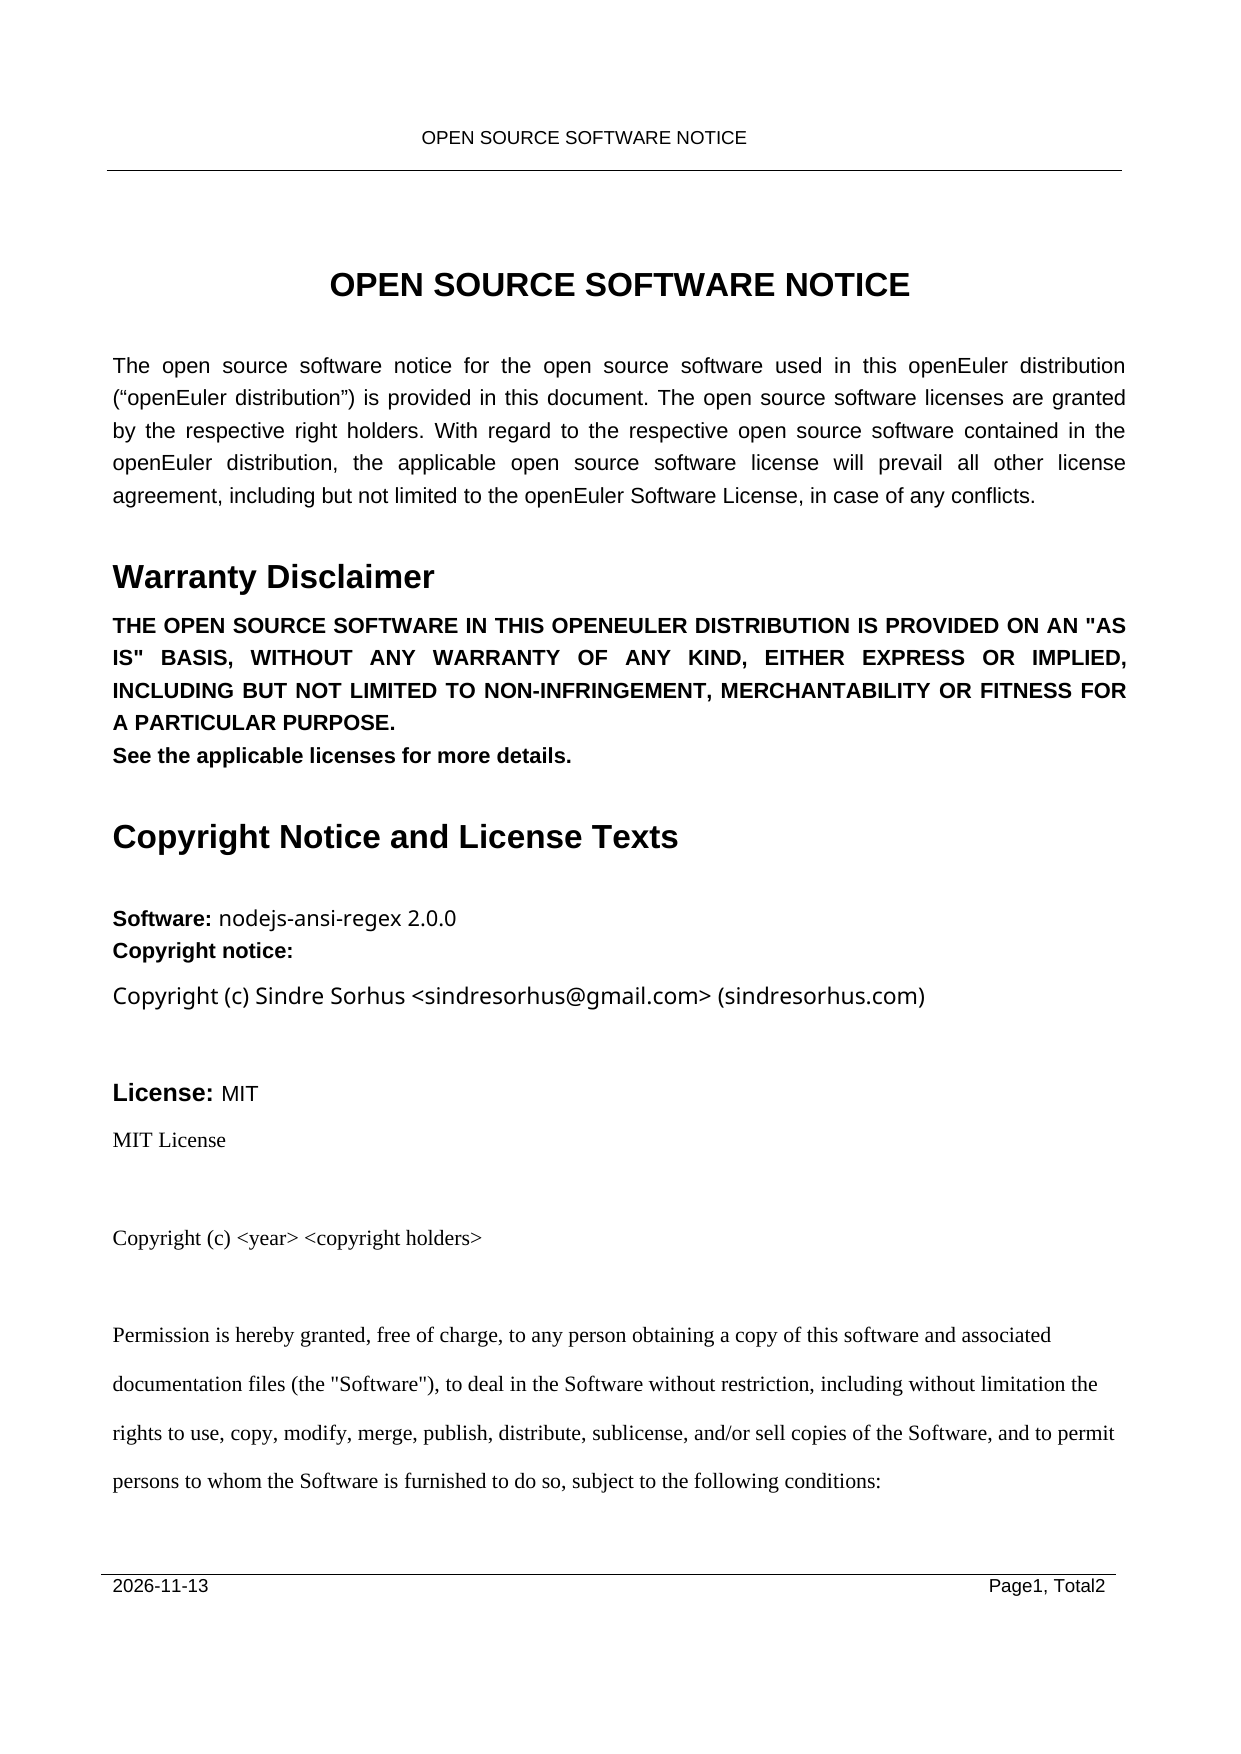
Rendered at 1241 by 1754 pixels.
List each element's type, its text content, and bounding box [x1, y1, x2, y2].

text Software: nodejs-ansi-regex 2.0.0 [112, 901, 1128, 934]
text THE OPEN SOURCE SOFTWARE IN THIS OPENEULER DISTRIBUTION IS PROVIDED ON AN "AS IS" BASIS, WITHOUT ANY WARRANTY OF ANY KIND, EITHER EXPRESS OR IMPLIED, INCLUDING BUT NOT LIMITED TO NON-INFRINGEMENT, MERCHANTABILITY OR FITNESS FOR A PARTICULAR PURPOSE. See the applicable licenses for more details. [112, 609, 1128, 771]
text Copyright notice: [112, 934, 1128, 966]
text The open source software notice for the open source software used in this openEuler distribution (“openEuler distribution”) is provided in this document. The open source software licenses are granted by the respective right holders. With regard to the respective open source software contained in the openEuler distribution, the applicable open source software license will prevail all other license agreement, including but not limited to the openEuler Software License, in case of any conflicts. [112, 349, 1128, 511]
text OPEN SOURCE SOFTWARE NOTICE [112, 251, 1128, 316]
text License: MIT [112, 1077, 1128, 1109]
text Copyright (c) Sindre Sorhus <sindresorhus@gmail.com> (sindresorhus.com) [112, 979, 1128, 1060]
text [112, 1123, 1128, 1497]
text Copyright Notice and License Texts [112, 804, 1128, 869]
text Warranty Disclaimer [112, 544, 1128, 609]
